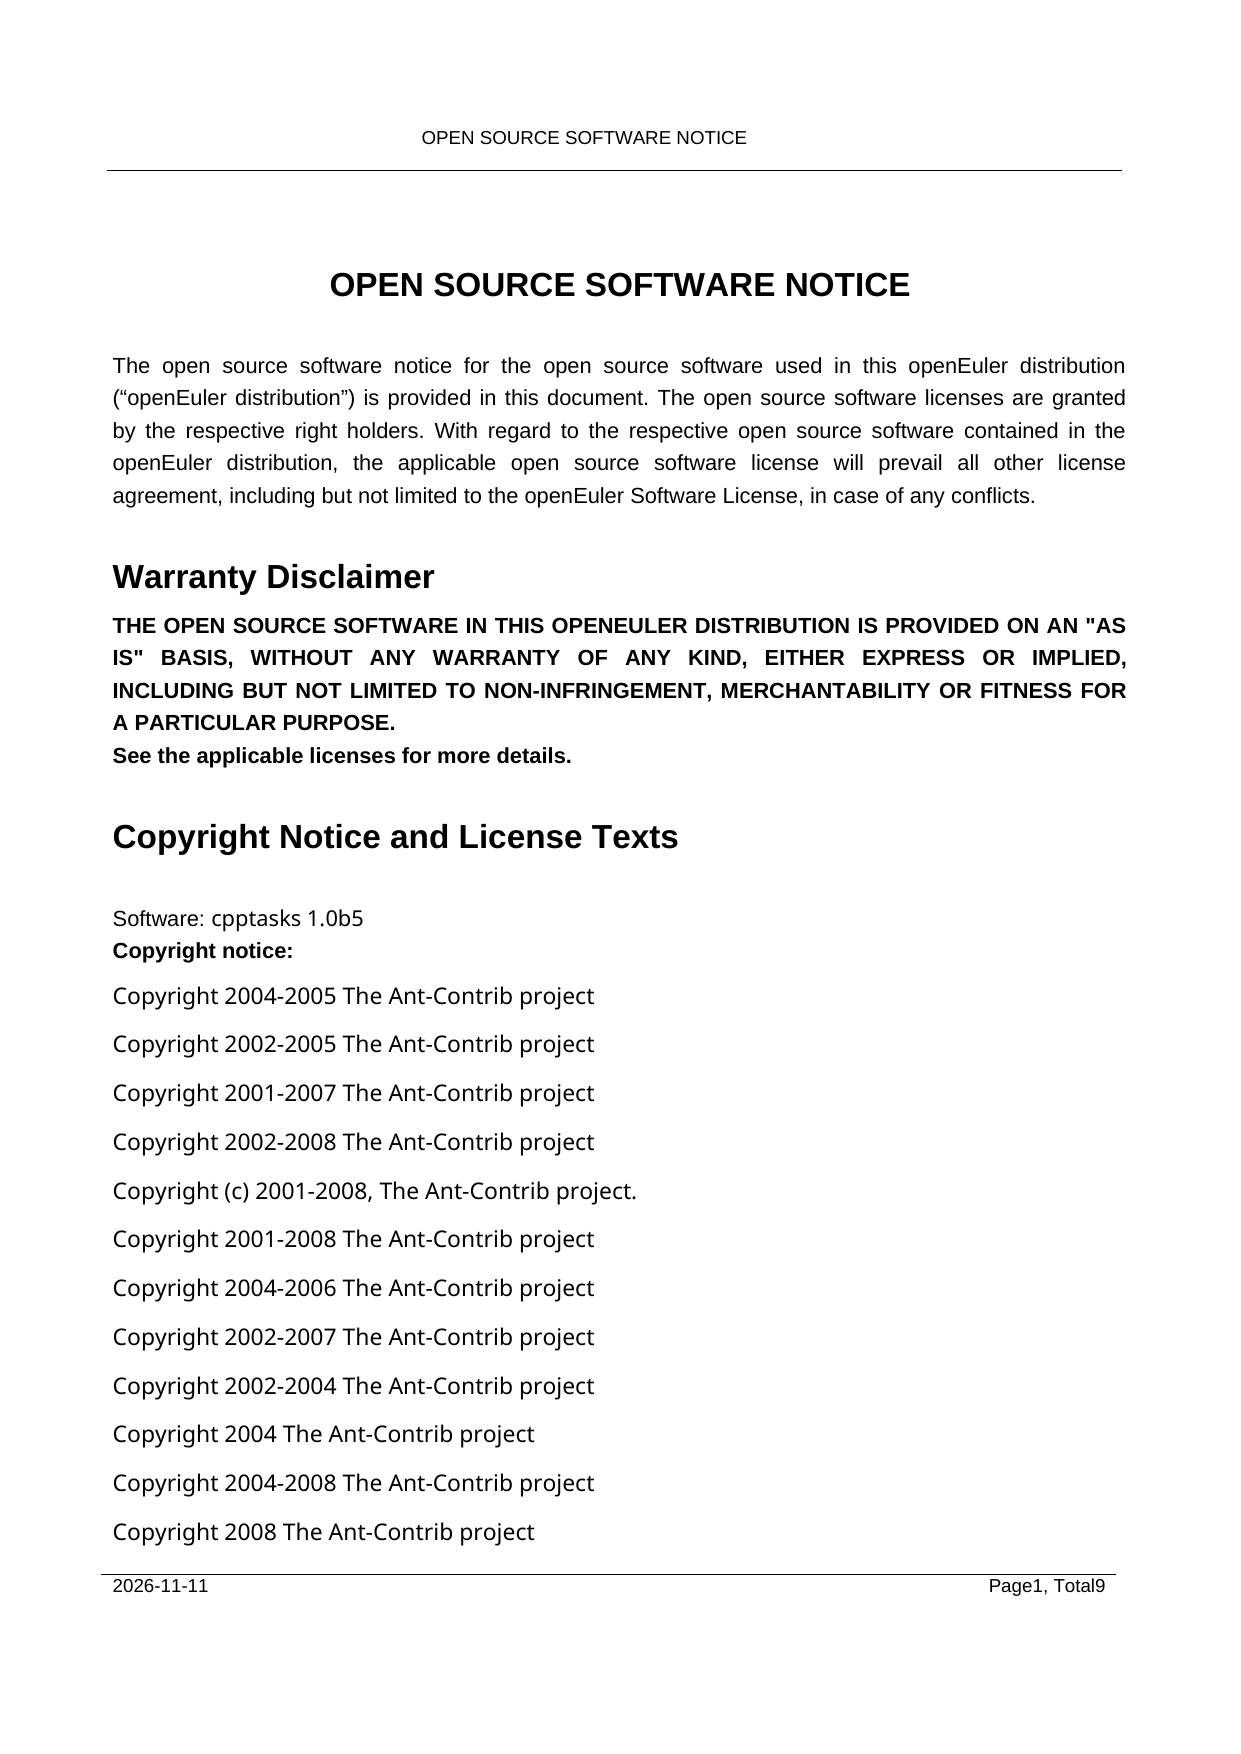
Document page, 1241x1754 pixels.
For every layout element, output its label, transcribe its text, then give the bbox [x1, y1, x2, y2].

text Warranty Disclaimer [112, 544, 1128, 609]
text Copyright notice: [112, 934, 1128, 966]
text THE OPEN SOURCE SOFTWARE IN THIS OPENEULER DISTRIBUTION IS PROVIDED ON AN "AS IS" BASIS, WITHOUT ANY WARRANTY OF ANY KIND, EITHER EXPRESS OR IMPLIED, INCLUDING BUT NOT LIMITED TO NON-INFRINGEMENT, MERCHANTABILITY OR FITNESS FOR A PARTICULAR PURPOSE. See the applicable licenses for more details. [112, 609, 1128, 771]
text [112, 979, 1128, 1548]
text Software: cpptasks 1.0b5 [112, 901, 1128, 934]
text Copyright Notice and License Texts [112, 804, 1128, 869]
text The open source software notice for the open source software used in this openEuler distribution (“openEuler distribution”) is provided in this document. The open source software licenses are granted by the respective right holders. With regard to the respective open source software contained in the openEuler distribution, the applicable open source software license will prevail all other license agreement, including but not limited to the openEuler Software License, in case of any conflicts. [112, 349, 1128, 511]
text OPEN SOURCE SOFTWARE NOTICE [112, 251, 1128, 316]
